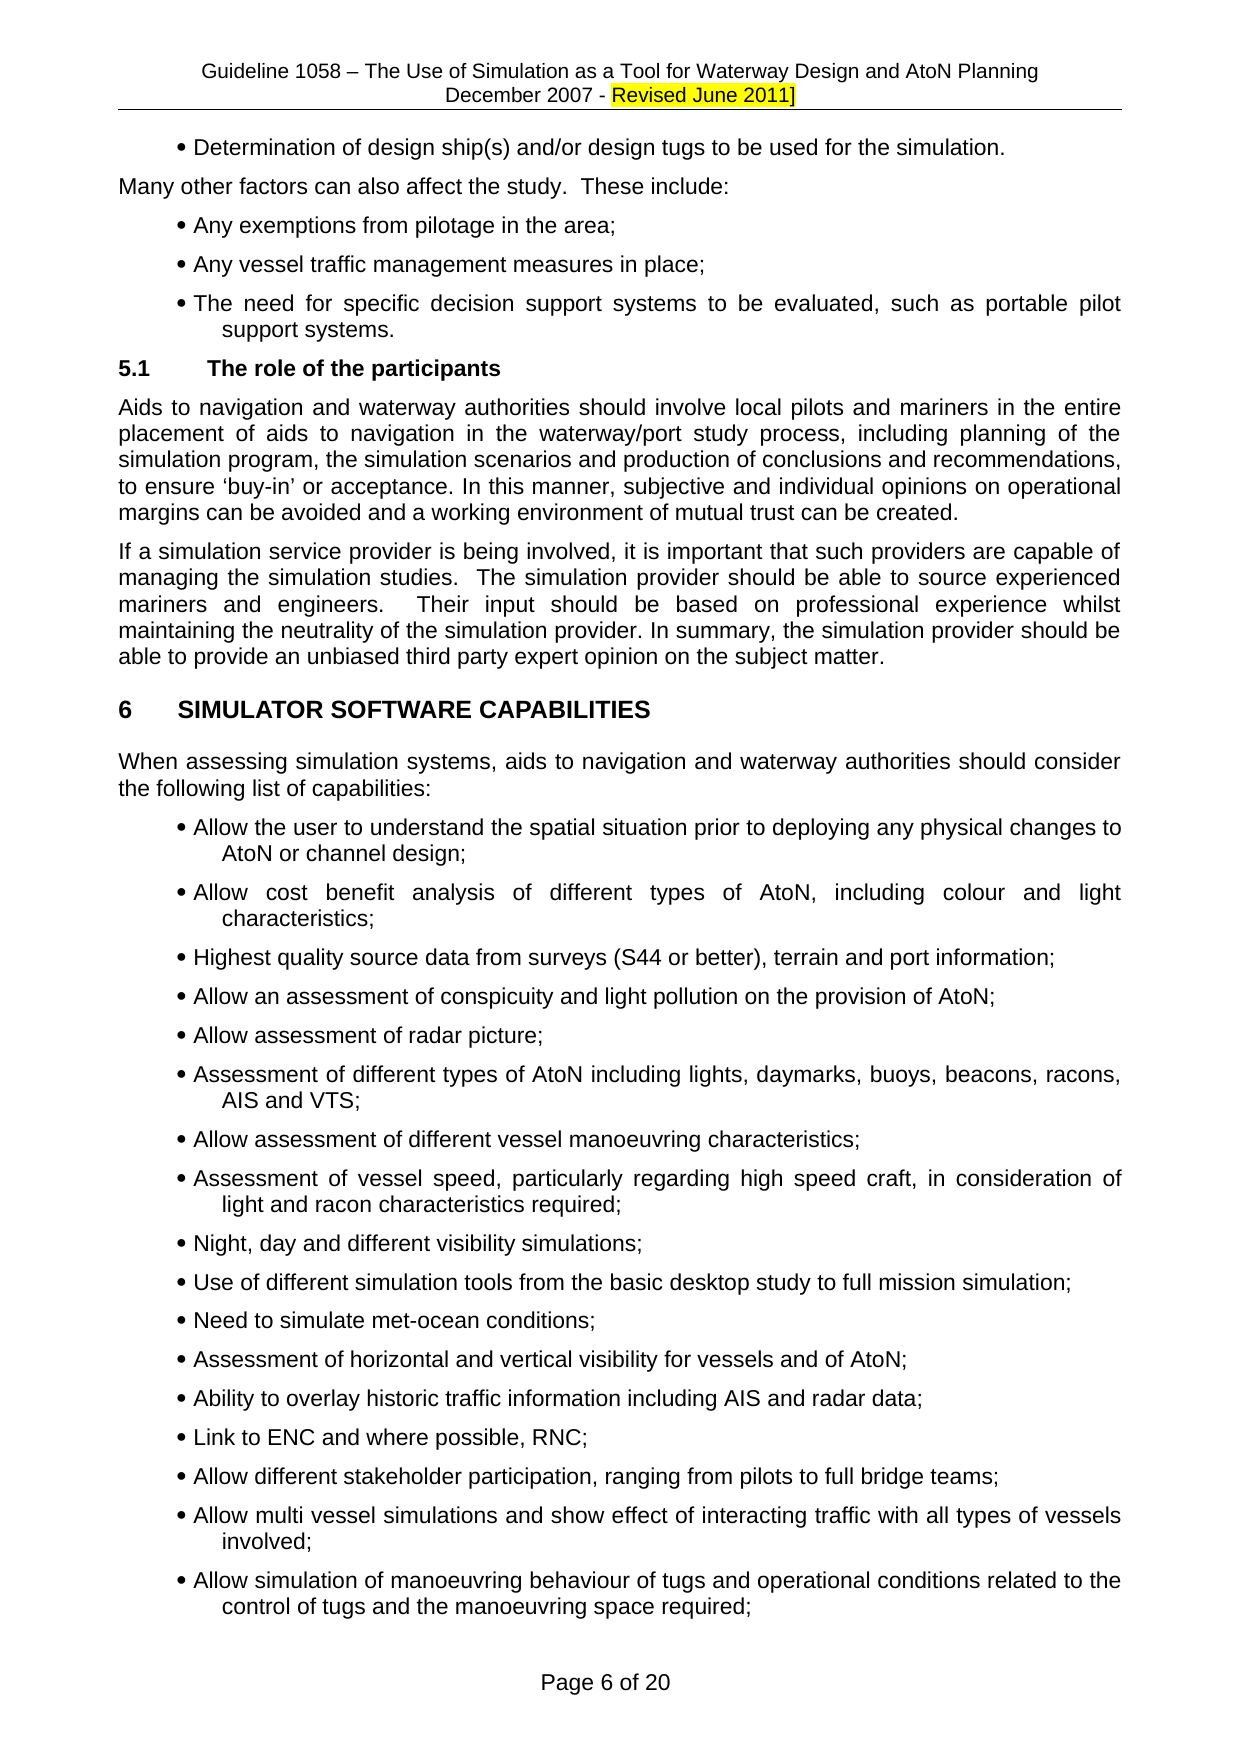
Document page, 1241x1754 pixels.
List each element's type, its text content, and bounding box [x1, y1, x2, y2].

text Allow an assessment of conspicuity and light pollution on the provision of AtoN; [177, 983, 1122, 1009]
text Many other factors can also affect the study. These include: [118, 173, 1122, 199]
text If a simulation service provider is being involved, it is important that such providers are capable of managing the simulation studies. The simulation provider should be able to source experienced mariners and engineers. Their input should be based on professional experience whilst maintaining the neutrality of the simulation provider. In summary, the simulation provider should be able to provide an unbiased third party expert opinion on the subject matter. [118, 538, 1122, 669]
text Any exemptions from pilotage in the area; [177, 212, 1122, 238]
text Allow multi vessel simulations and show effect of interacting traffic with all types of vessels involved; [177, 1502, 1122, 1554]
text Highest quality source data from surveys (S44 or better), terrain and port information; [177, 944, 1122, 970]
text Allow assessment of radar picture; [177, 1022, 1122, 1048]
text Link to ENC and where possible, RNC; [177, 1424, 1122, 1450]
text Allow assessment of different vessel manoeuvring characteristics; [177, 1126, 1122, 1152]
text Allow different stakeholder participation, ranging from pilots to full bridge teams; [177, 1463, 1122, 1489]
text Assessment of vessel speed, particularly regarding high speed craft, in consideration of light and racon characteristics required; [177, 1164, 1122, 1217]
text Allow simulation of manoeuvring behaviour of tugs and operational conditions related to the control of tugs and the manoeuvring space required; [177, 1567, 1122, 1620]
text Any vessel traffic management measures in place; [177, 251, 1122, 277]
text Assessment of different types of AtoN including lights, daymarks, buoys, beacons, racons, AIS and VTS; [177, 1061, 1122, 1113]
text Assessment of horizontal and vertical visibility for vessels and of AtoN; [177, 1346, 1122, 1373]
text Use of different simulation tools from the basic desktop study to full mission simulation; [177, 1269, 1122, 1295]
subtitle Simulator software capabilities [118, 694, 1122, 723]
text Allow cost benefit analysis of different types of AtoN, including colour and light characteristics; [177, 879, 1122, 931]
text Night, day and different visibility simulations; [177, 1230, 1122, 1256]
text Aids to navigation and waterway authorities should involve local pilots and mariners in the entire placement of aids to navigation in the waterway/port study process, including planning of the simulation program, the simulation scenarios and production of conclusions and recommendations, to ensure ‘buy-in’ or acceptance. In this manner, subjective and individual opinions on operational margins can be avoided and a working environment of mutual trust can be created. [118, 393, 1122, 525]
text Determination of design ship(s) and/or design tugs to be used for the simulation. [177, 134, 1122, 160]
text Need to simulate met-ocean conditions; [177, 1307, 1122, 1334]
text When assessing simulation systems, aids to navigation and waterway authorities should consider the following list of capabilities: [118, 748, 1122, 801]
text Allow the user to understand the spatial situation prior to deploying any physical changes to AtoN or channel design; [177, 813, 1122, 866]
text Ability to overlay historic traffic information including AIS and radar data; [177, 1385, 1122, 1412]
subtitle The role of the participants [118, 355, 1122, 381]
text The need for specific decision support systems to be evaluated, such as portable pilot support systems. [177, 289, 1122, 342]
